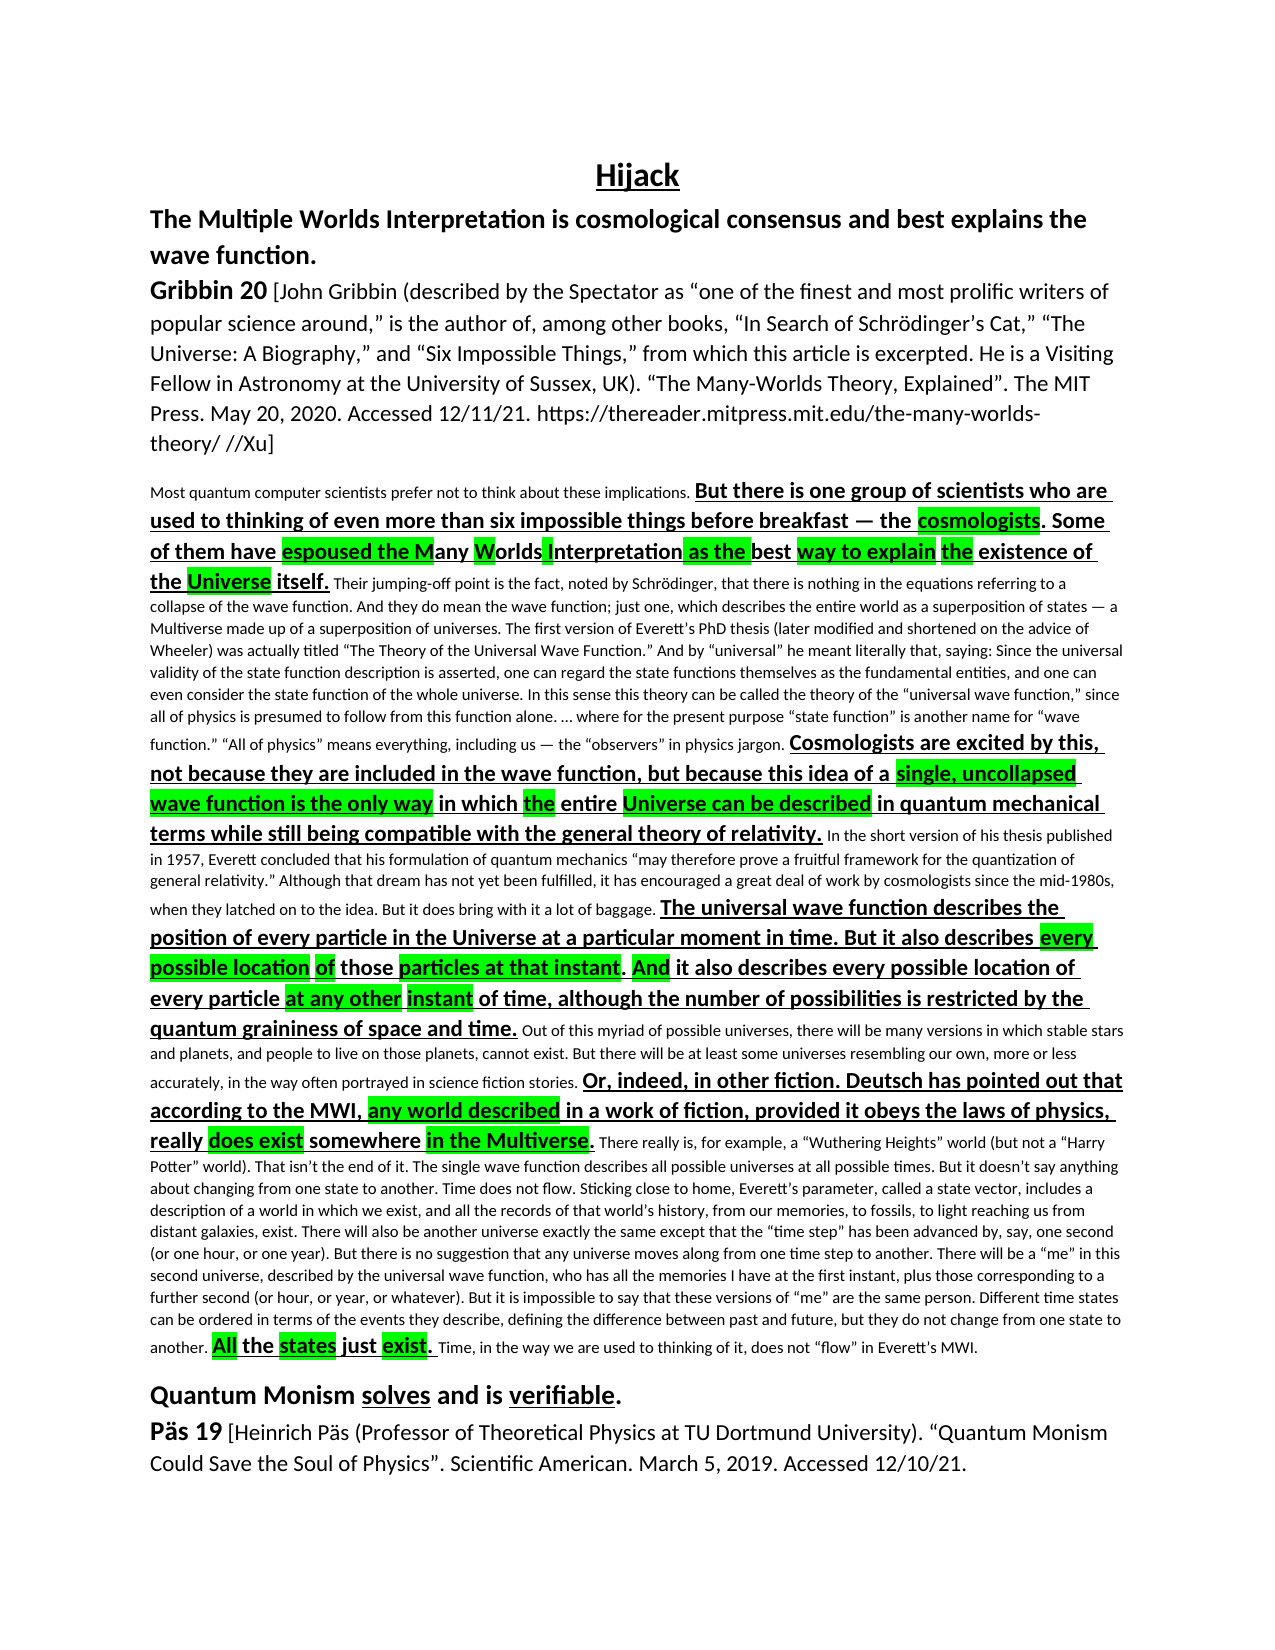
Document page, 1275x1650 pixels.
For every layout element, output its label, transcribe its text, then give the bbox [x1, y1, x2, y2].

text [150, 1414, 1125, 1477]
subtitle Hijack [150, 154, 1125, 195]
text Most quantum computer scientists prefer not to think about these implications. But there is one group of scientists who are used to thinking of even more than six impossible things before breakfast — the cosmologists. Some of them have espoused the Many Worlds Interpretation as the best way to explain the existence of the Universe itself. Their jumping-off point is the fact, noted by Schrödinger, that there is nothing in the equations referring to a collapse of the wave function. And they do mean the wave function; just one, which describes the entire world as a superposition of states — a Multiverse made up of a superposition of universes. The first version of Everett’s PhD thesis (later modified and shortened on the advice of Wheeler) was actually titled “The Theory of the Universal Wave Function.” And by “universal” he meant literally that, saying: Since the universal validity of the state function description is asserted, one can regard the state functions themselves as the fundamental entities, and one can even consider the state function of the whole universe. In this sense this theory can be called the theory of the “universal wave function,” since all of physics is presumed to follow from this function alone. … where for the present purpose “state function” is another name for “wave function.” “All of physics” means everything, including us — the “observers” in physics jargon. Cosmologists are excited by this, not because they are included in the wave function, but because this idea of a single, uncollapsed wave function is the only way in which the entire Universe can be described in quantum mechanical terms while still being compatible with the general theory of relativity. In the short version of his thesis published in 1957, Everett concluded that his formulation of quantum mechanics “may therefore prove a fruitful framework for the quantization of general relativity.” Although that dream has not yet been fulfilled, it has encouraged a great deal of work by cosmologists since the mid-1980s, when they latched on to the idea. But it does bring with it a lot of baggage. The universal wave function describes the position of every particle in the Universe at a particular moment in time. But it also describes every possible location of those particles at that instant. And it also describes every possible location of every particle at any other instant of time, although the number of possibilities is restricted by the quantum graininess of space and time. Out of this myriad of possible universes, there will be many versions in which stable stars and planets, and people to live on those planets, cannot exist. But there will be at least some universes resembling our own, more or less accurately, in the way often portrayed in science fiction stories. Or, indeed, in other fiction. Deutsch has pointed out that according to the MWI, any world described in a work of fiction, provided it obeys the laws of physics, really does exist somewhere in the Multiverse. There really is, for example, a “Wuthering Heights” world (but not a “Harry Potter” world). That isn’t the end of it. The single wave function describes all possible universes at all possible times. But it doesn’t say anything about changing from one state to another. Time does not flow. Sticking close to home, Everett’s parameter, called a state vector, includes a description of a world in which we exist, and all the records of that world’s history, from our memories, to fossils, to light reaching us from distant galaxies, exist. There will also be another universe exactly the same except that the “time step” has been advanced by, say, one second (or one hour, or one year). But there is no suggestion that any universe moves along from one time step to another. There will be a “me” in this second universe, described by the universal wave function, who has all the memories I have at the first instant, plus those corresponding to a further second (or hour, or year, or whatever). But it is impossible to say that these versions of “me” are the same person. Different time states can be ordered in terms of the events they describe, defining the difference between past and future, but they do not change from one state to another. All the states just exist. Time, in the way we are used to thinking of it, does not “flow” in Everett’s MWI. [150, 476, 1125, 1360]
text Gribbin 20 [John Gribbin (described by the Spectator as “one of the finest and most prolific writers of popular science around,” is the author of, among other books, “In Search of Schrödinger’s Cat,” “The Universe: A Biography,” and “Six Impossible Things,” from which this article is excerpted. He is a Visiting Fellow in Astronomy at the University of Sussex, UK). “The Many-Worlds Theory, Explained”. The MIT Press. May 20, 2020. Accessed 12/11/21. https://thereader.mitpress.mit.edu/the-many-worlds-theory/ //Xu] [150, 273, 1125, 458]
subtitle Quantum Monism solves and is verifiable. [150, 1378, 1125, 1412]
subtitle The Multiple Worlds Interpretation is cosmological consensus and best explains the wave function. [150, 202, 1125, 271]
